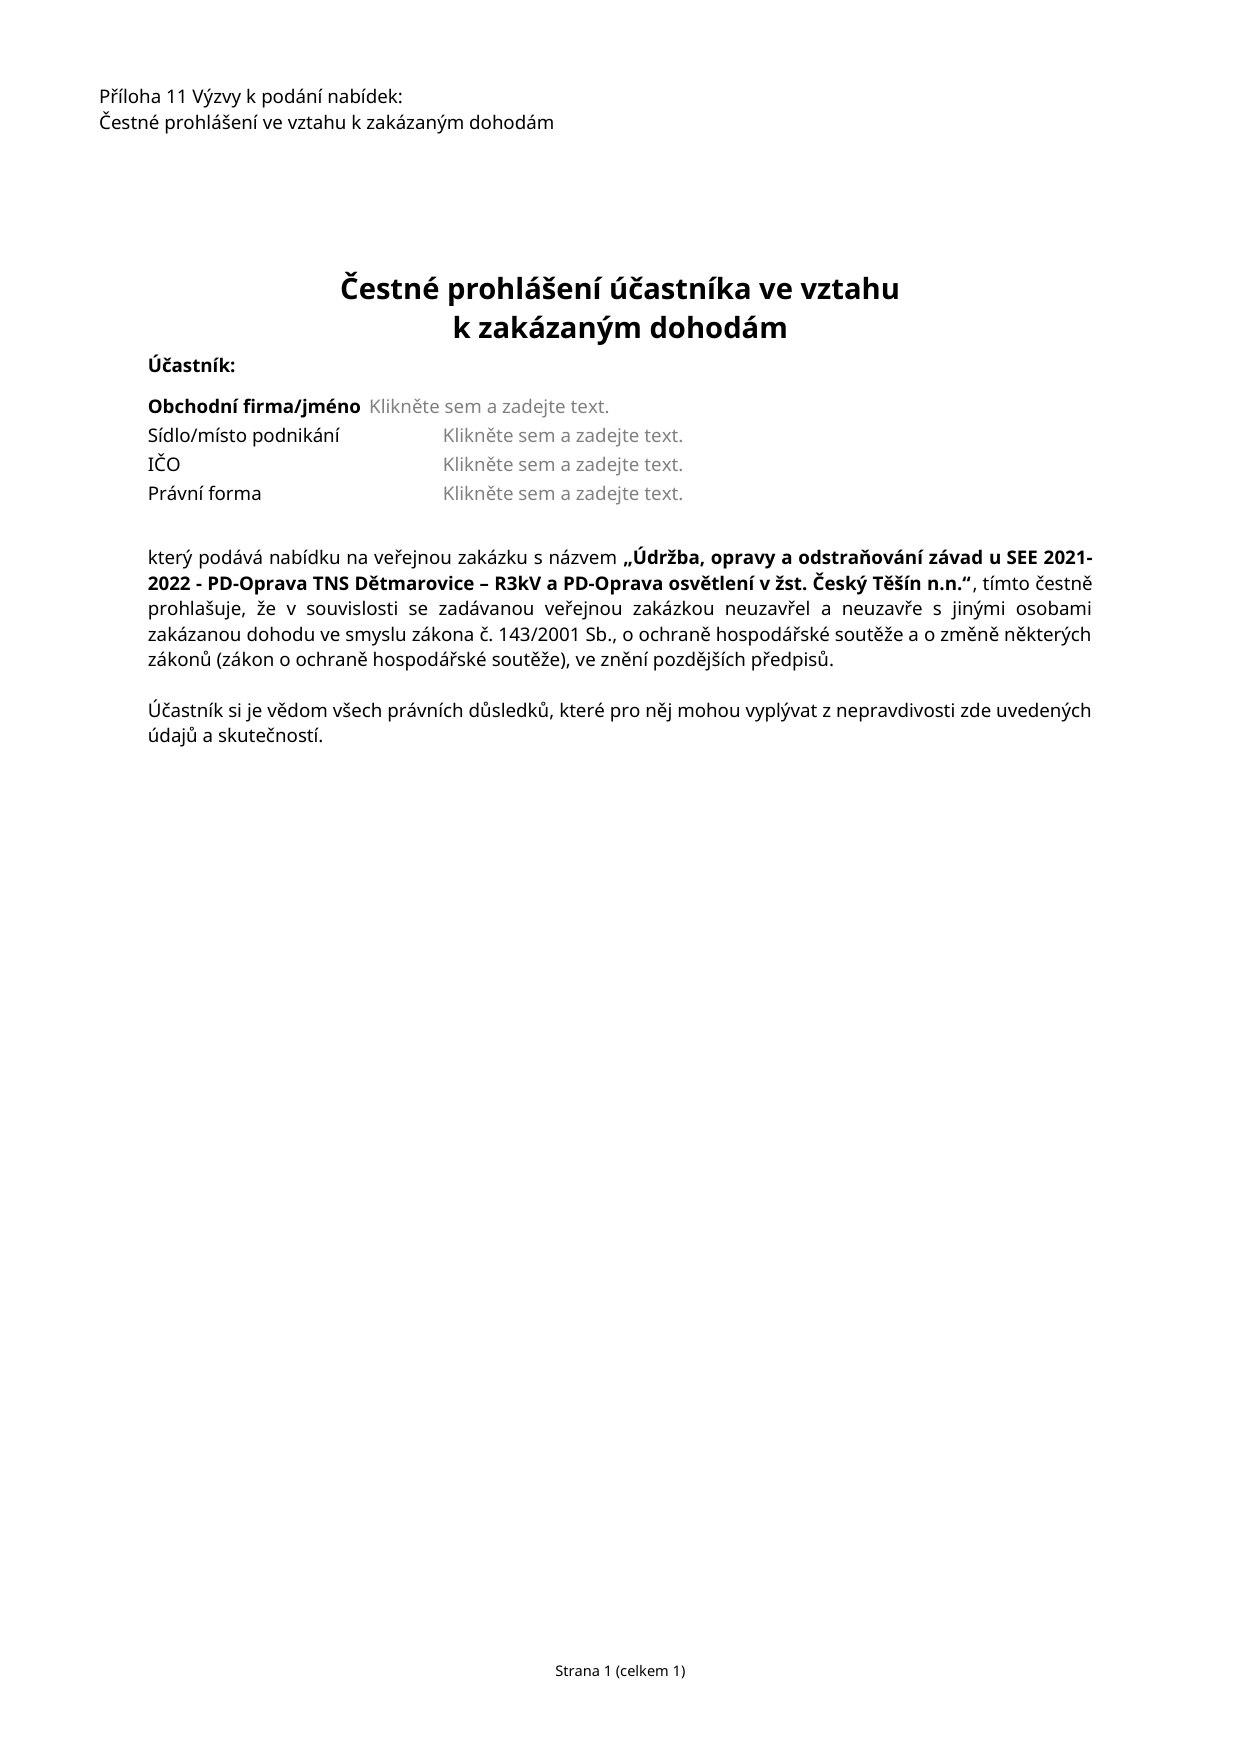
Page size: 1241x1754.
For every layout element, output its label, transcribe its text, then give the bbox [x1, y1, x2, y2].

text k zakázaným dohodám [148, 308, 1093, 347]
title Čestné prohlášení účastníka ve vztahu [148, 268, 1093, 308]
text Účastník si je vědom všech právních důsledků, které pro něj mohou vyplývat z nepravdivosti zde uvedených údajů a skutečností. [148, 697, 1093, 748]
text Účastník: [148, 347, 1093, 378]
text Právní forma [148, 478, 1093, 507]
text Obchodní firma/jméno [148, 391, 1093, 420]
text Sídlo/místo podnikání [148, 420, 1093, 449]
text který podává nabídku na veřejnou zakázku s názvem „Údržba, opravy a odstraňování závad u SEE 2021-2022 - PD-Oprava TNS Dětmarovice – R3kV a PD-Oprava osvětlení v žst. Český Těšín n.n.“, tímto čestně prohlašuje, že v souvislosti se zadávanou veřejnou zakázkou neuzavřel a neuzavře s jinými osobami zakázanou dohodu ve smyslu zákona č. 143/2001 Sb., o ochraně hospodářské soutěže a o změně některých zákonů (zákon o ochraně hospodářské soutěže), ve znění pozdějších předpisů. [148, 545, 1093, 672]
text IČO [148, 449, 1093, 478]
